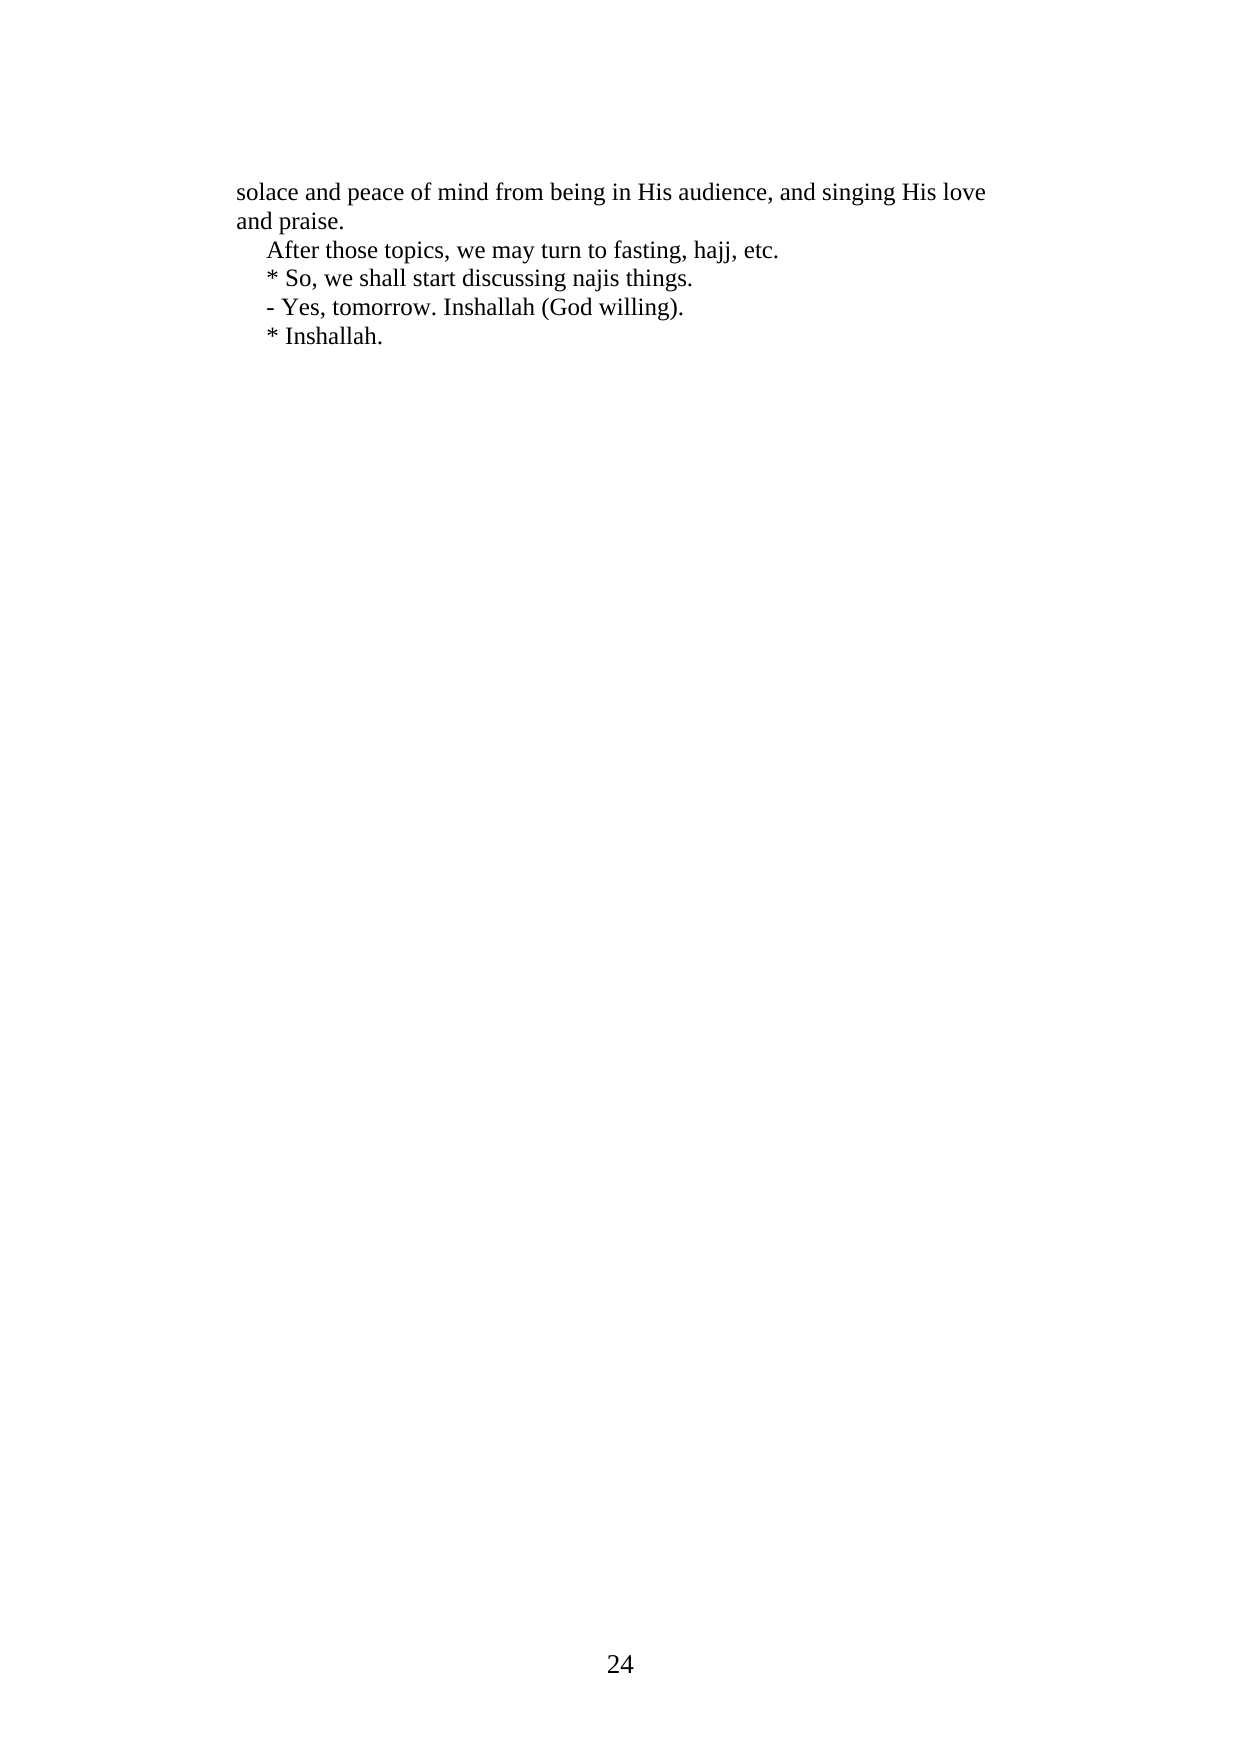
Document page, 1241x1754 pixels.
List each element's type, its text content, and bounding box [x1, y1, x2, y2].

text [236, 177, 1004, 235]
text - Yes, tomorrow. Inshallah (God willing). [236, 292, 1004, 321]
text * So, we shall start discussing najis things. [236, 263, 1004, 292]
text After those topics, we may turn to fasting, hajj, etc. [236, 235, 1004, 263]
text * Inshallah. [236, 321, 1004, 350]
